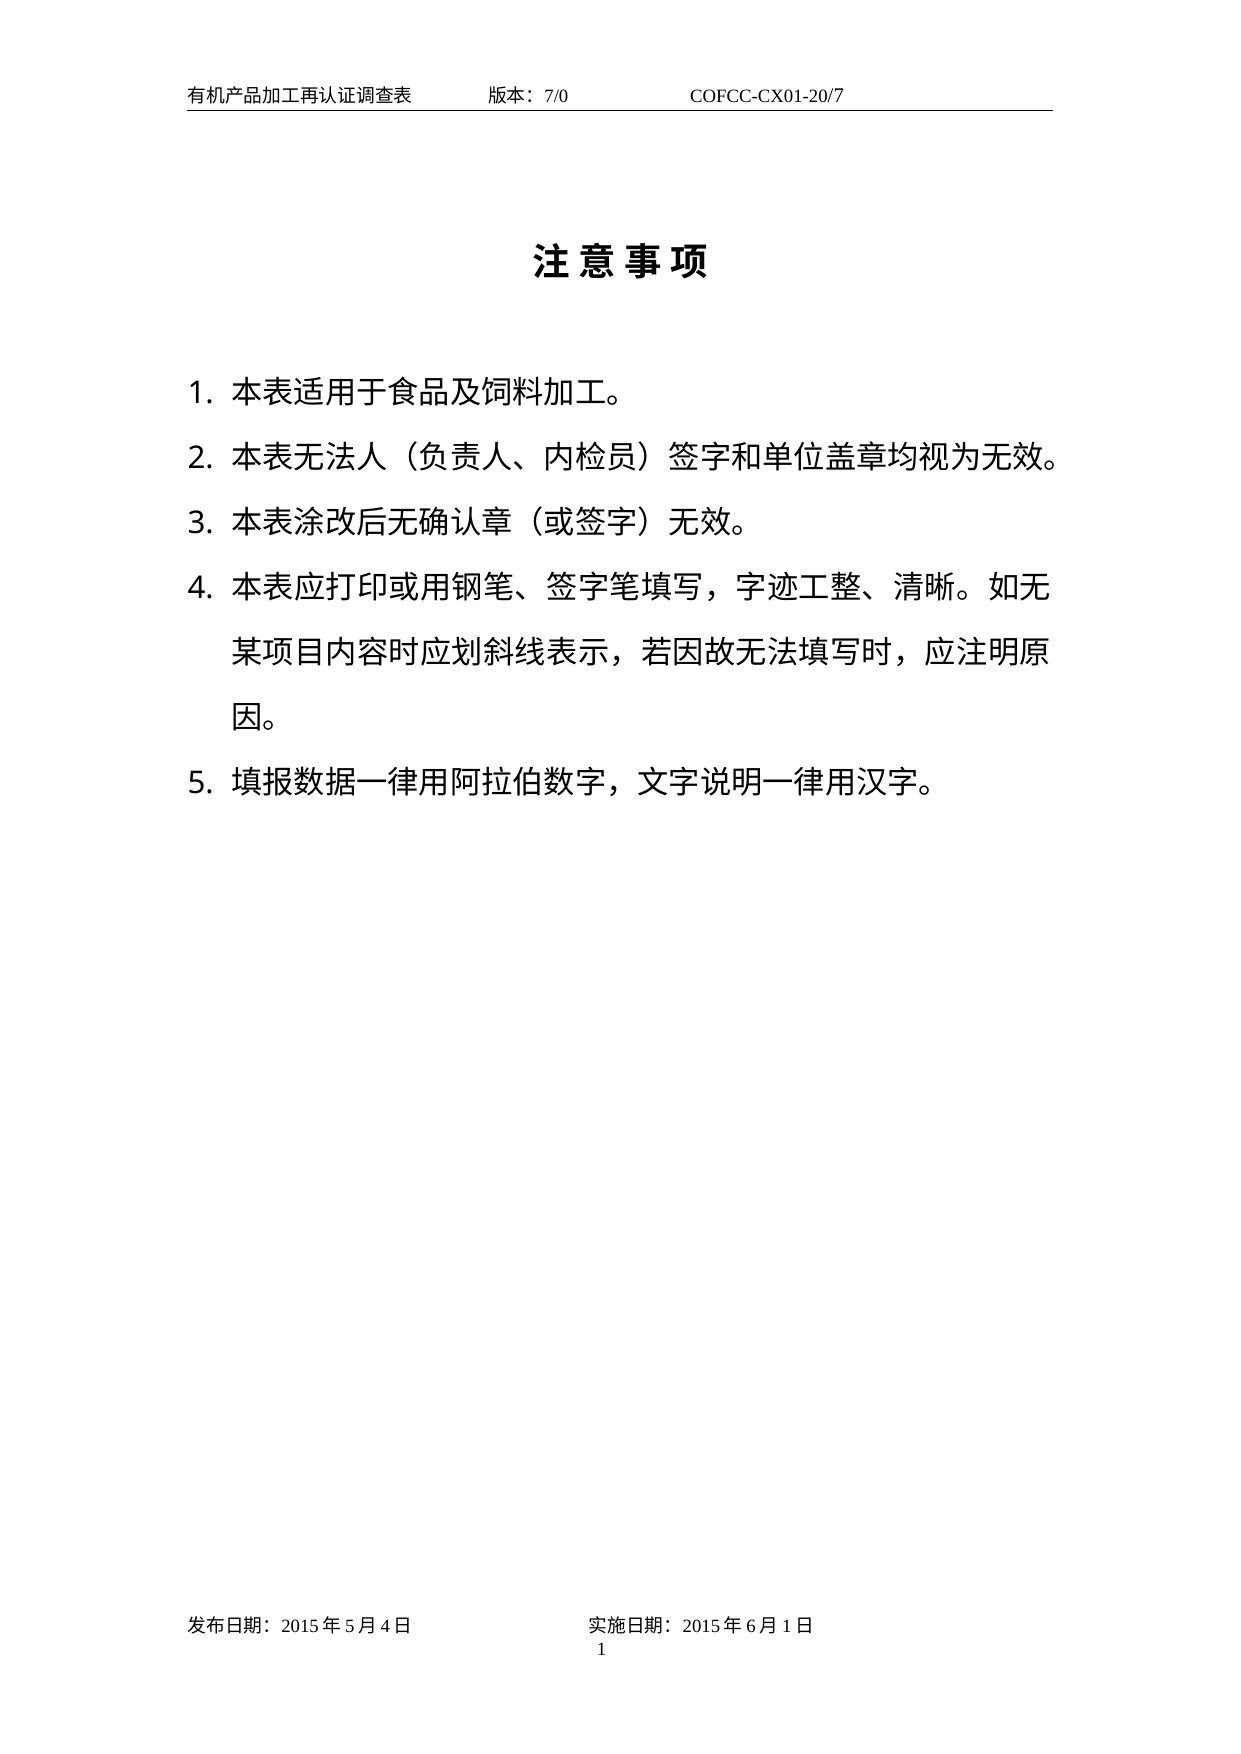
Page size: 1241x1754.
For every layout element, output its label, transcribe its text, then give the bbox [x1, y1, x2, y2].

text 注 意 事 项 [187, 227, 1053, 292]
list 填报数据一律用阿拉伯数字，文字说明一律用汉字。 [187, 747, 1053, 812]
list 本表涂改后无确认章（或签字）无效。 [187, 487, 1053, 552]
list 本表应打印或用钢笔、签字笔填写，字迹工整、清晰。如无某项目内容时应划斜线表示，若因故无法填写时，应注明原因。 [187, 552, 1053, 747]
list 本表适用于食品及饲料加工。 [187, 357, 1053, 422]
list 本表无法人（负责人、内检员）签字和单位盖章均视为无效。 [187, 422, 1053, 487]
